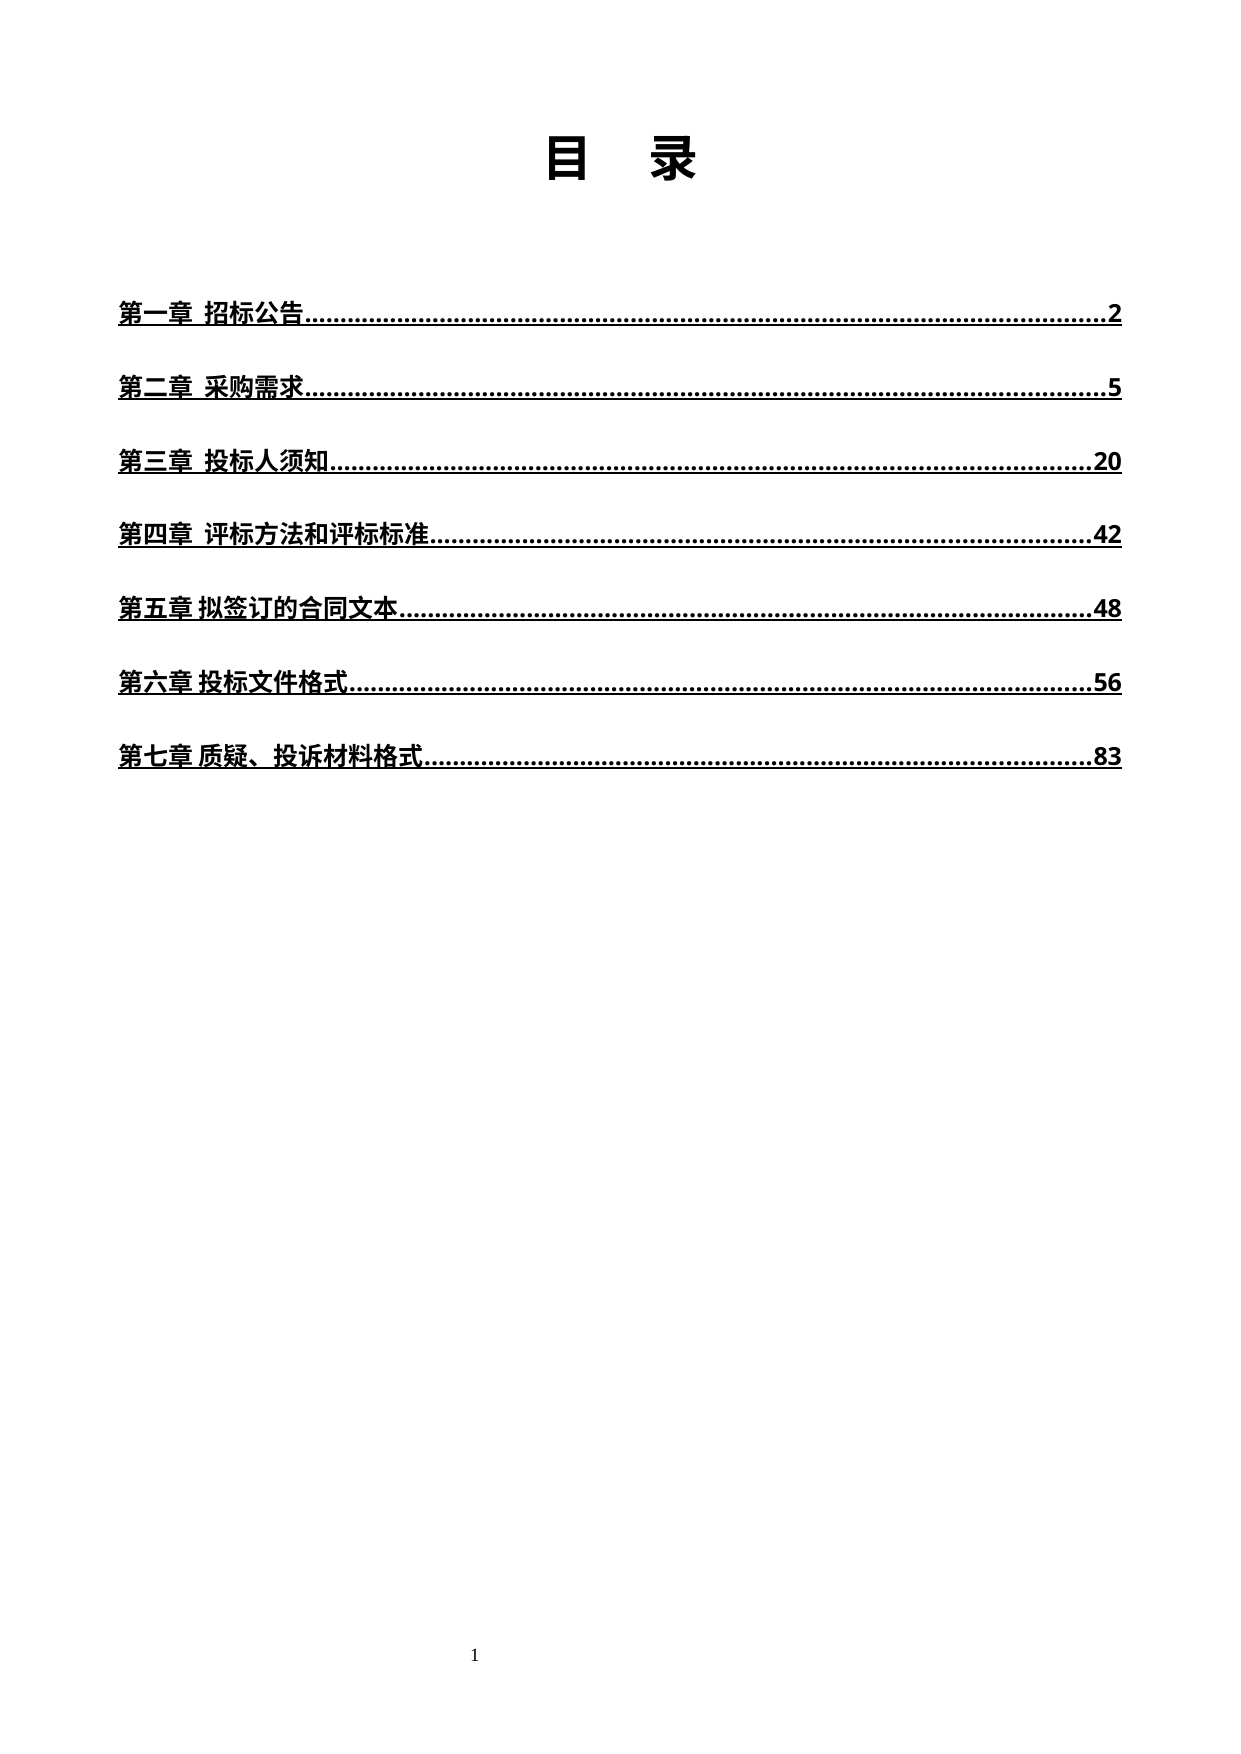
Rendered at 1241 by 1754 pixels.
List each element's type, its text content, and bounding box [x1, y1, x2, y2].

text 第二章 采购需求 5 [118, 367, 1122, 398]
text 第一章 招标公告 2 [118, 293, 1122, 324]
text 第七章 质疑、投诉材料格式 83 [118, 736, 1122, 767]
text 第五章 拟签订的合同文本 48 [118, 588, 1122, 619]
text 第六章 投标文件格式 56 [118, 662, 1122, 693]
text 第四章 评标方法和评标标准 42 [118, 515, 1122, 546]
text 目 录 [118, 118, 1122, 191]
text 第三章 投标人须知 20 [118, 441, 1122, 472]
